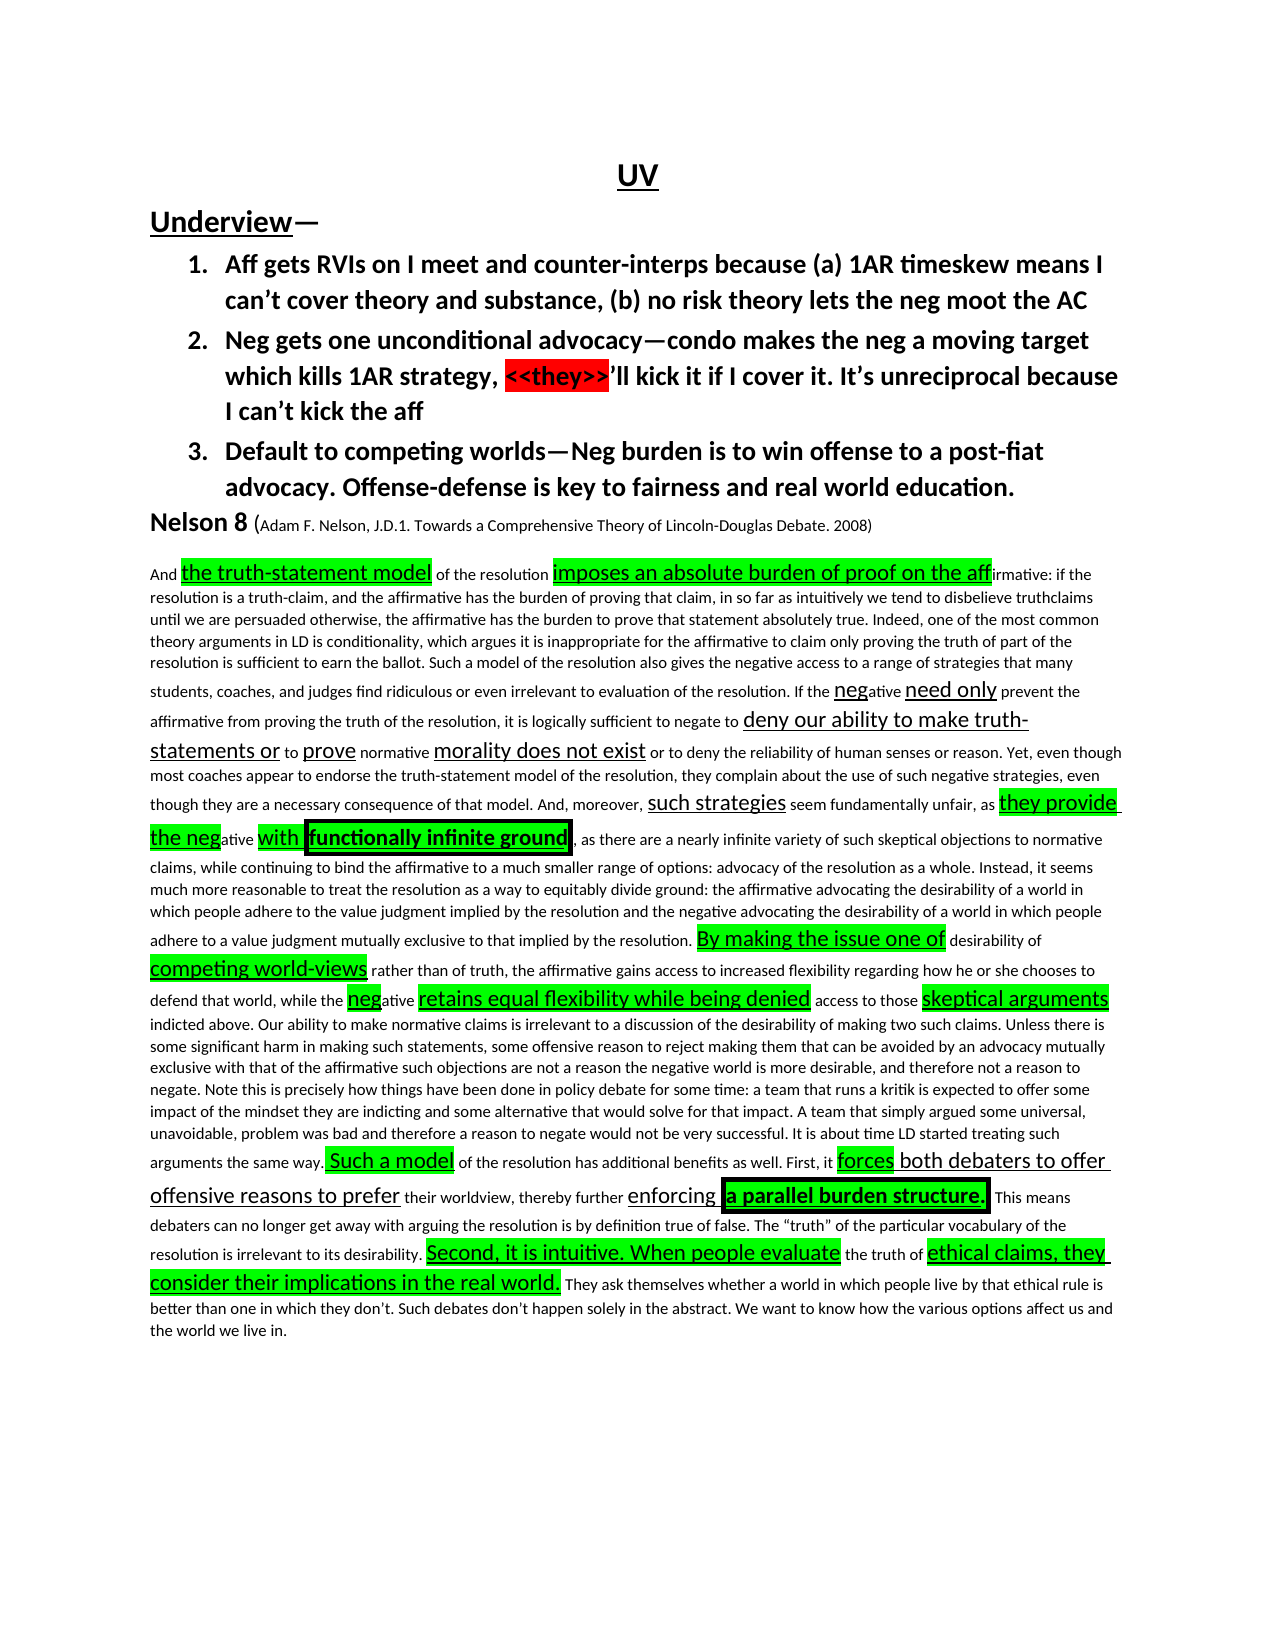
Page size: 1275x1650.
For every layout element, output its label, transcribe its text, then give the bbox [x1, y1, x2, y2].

subtitle Neg gets one unconditional advocacy—condo makes the neg a moving target which kills 1AR strategy, <<they>>’ll kick it if I cover it. It’s unreciprocal because I can’t kick the aff [187, 323, 1125, 427]
subtitle Default to competing worlds—Neg burden is to win offense to a post-fiat advocacy. Offense-defense is key to fairness and real world education. [187, 434, 1125, 503]
text And the truth-statement model of the resolution imposes an absolute burden of proof on the affirmative: if the resolution is a truth-claim, and the afﬁrmative has the burden of proving that claim, in so far as intuitively we tend to disbelieve truthclaims until we are persuaded otherwise, the afﬁrmative has the burden to prove that statement absolutely true. Indeed, one of the most common theory arguments in LD is conditionality, which argues it is inappropriate for the afﬁrmative to claim only proving the truth of part of the resolution is sufﬁcient to earn the ballot. Such a model of the resolution also gives the negative access to a range of strategies that many students, coaches, and judges ﬁnd ridiculous or even irrelevant to evaluation of the resolution. If the negative need only prevent the affirmative from proving the truth of the resolution, it is logically sufficient to negate to deny our ability to make truth-statements or to prove normative morality does not exist or to deny the reliability of human senses or reason. Yet, even though most coaches appear to endorse the truth-statement model of the resolution, they complain about the use of such negative strategies, even though they are a necessary consequence of that model. And, moreover, such strategies seem fundamentally unfair, as they provide the negative with functionally inﬁnite ground, as there are a nearly inﬁnite variety of such skeptical objections to normative claims, while continuing to bind the afﬁrmative to a much smaller range of options: advocacy of the resolution as a whole. Instead, it seems much more reasonable to treat the resolution as a way to equitably divide ground: the affirmative advocating the desirability of a world in which people adhere to the value judgment implied by the resolution and the negative advocating the desirability of a world in which people adhere to a value judgment mutually exclusive to that implied by the resolution. By making the issue one of desirability of competing world-views rather than of truth, the affirmative gains access to increased flexibility regarding how he or she chooses to defend that world, while the negative retains equal flexibility while being denied access to those skeptical arguments indicted above. Our ability to make normative claims is irrelevant to a discussion of the desirability of making two such claims. Unless there is some significant harm in making such statements, some offensive reason to reject making them that can be avoided by an advocacy mutually exclusive with that of the affirmative such objections are not a reason the negative world is more desirable, and therefore not a reason to negate. Note this is precisely how things have been done in policy debate for some time: a team that runs a kritik is expected to offer some impact of the mindset they are indicting and some alternative that would solve for that impact. A team that simply argued some universal, unavoidable, problem was bad and therefore a reason to negate would not be very successful. It is about time LD started treating such arguments the same way. Such a model of the resolution has additional benefits as well. First, it forces both debaters to offer offensive reasons to prefer their worldview, thereby further enforcing a parallel burden structure. This means debaters can no longer get away with arguing the resolution is by definition true of false. The “truth” of the particular vocabulary of the resolution is irrelevant to its desirability. Second, it is intuitive. When people evaluate the truth of ethical claims, they consider their implications in the real world. They ask themselves whether a world in which people live by that ethical rule is better than one in which they don’t. Such debates don’t happen solely in the abstract. We want to know how the various options affect us and the world we live in. [150, 558, 1125, 1340]
subtitle UV [150, 154, 1125, 195]
subtitle Aff gets RVIs on I meet and counter-interps because (a) 1AR timeskew means I can’t cover theory and substance, (b) no risk theory lets the neg moot the AC [187, 248, 1125, 316]
subtitle Underview— [150, 202, 1125, 240]
text Nelson 8 (Adam F. Nelson, J.D.1. Towards a Comprehensive Theory of Lincoln-Douglas Debate. 2008) [150, 505, 1125, 538]
